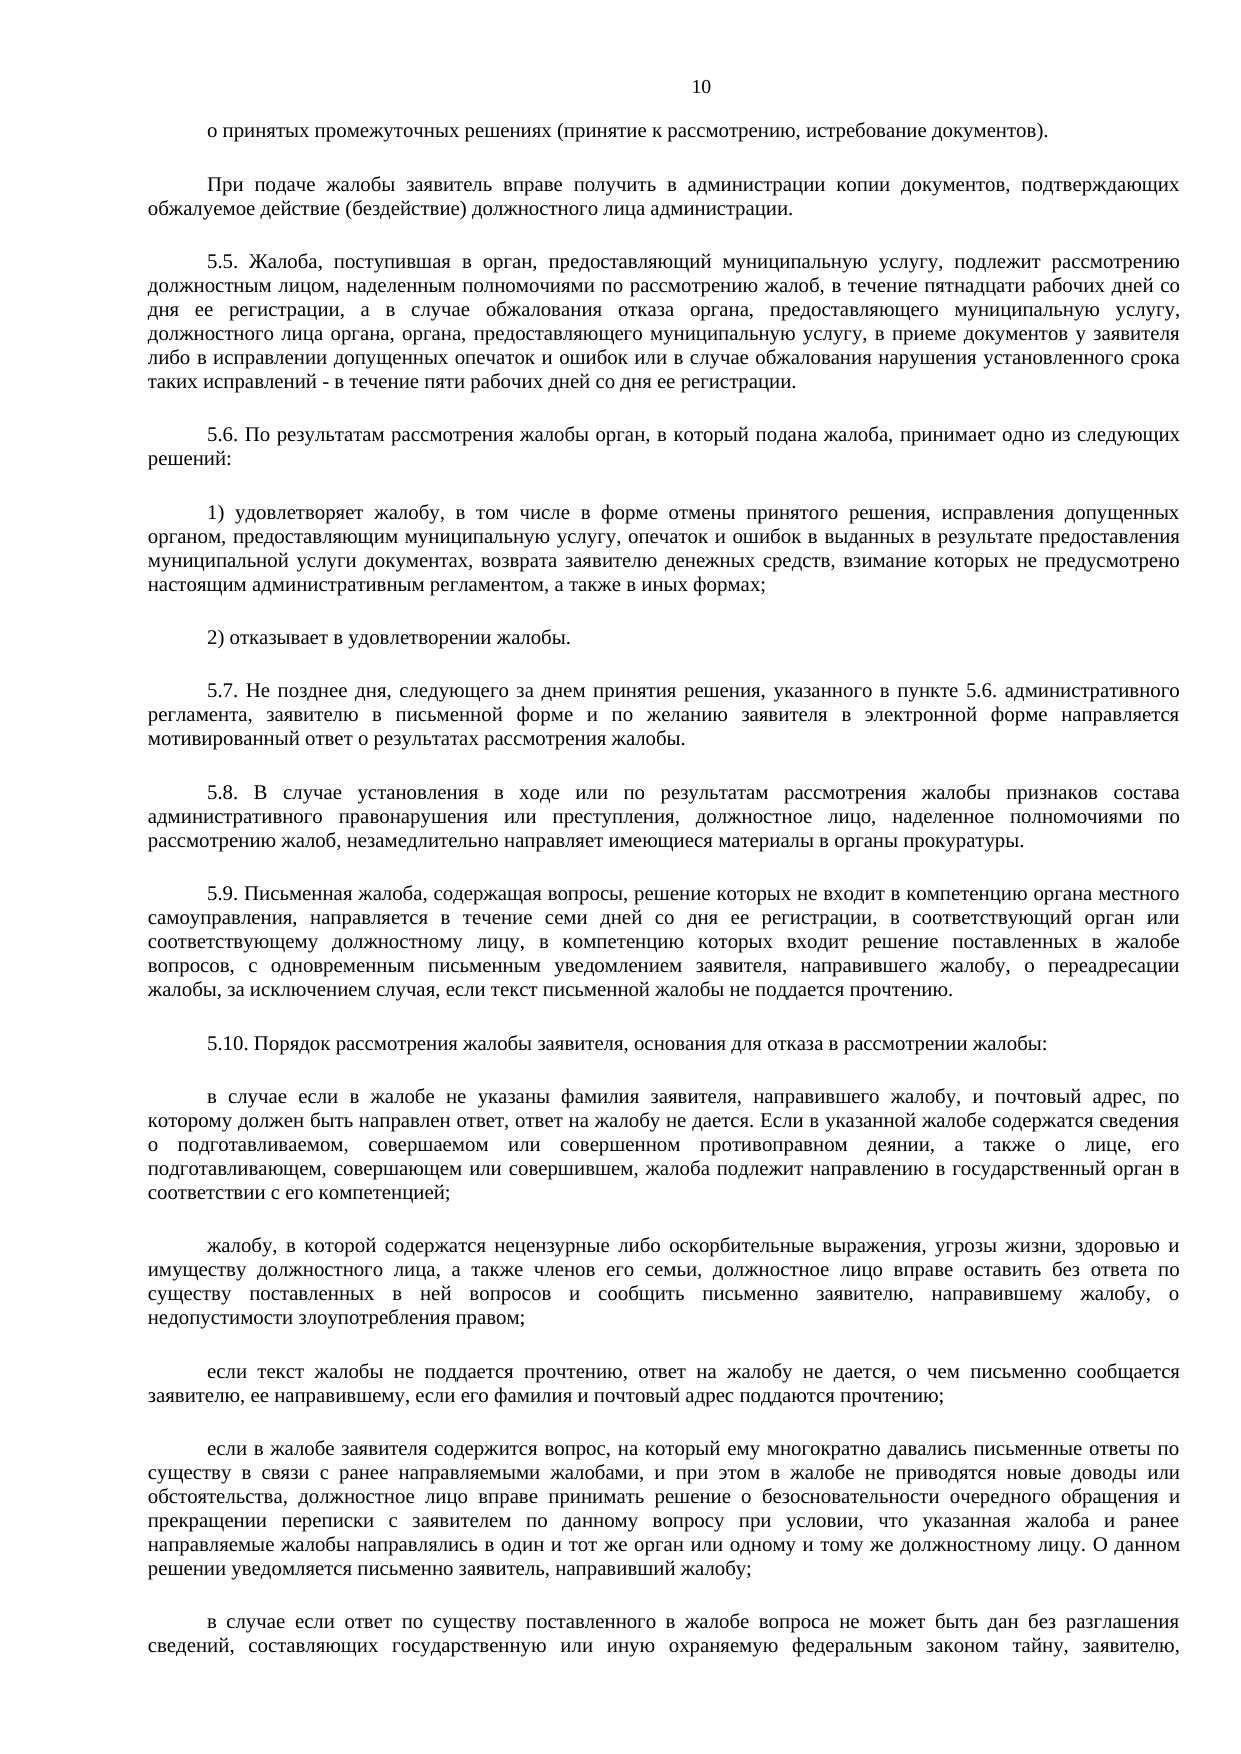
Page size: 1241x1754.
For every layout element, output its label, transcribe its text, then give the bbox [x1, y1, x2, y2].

text 1) удовлетворяет жалобу, в том числе в форме отмены принятого решения, исправления допущенных органом, предоставляющим муниципальную услугу, опечаток и ошибок в выданных в результате предоставления муниципальной услуги документах, возврата заявителю денежных средств, взимание которых не предусмотрено настоящим административным регламентом, а также в иных формах; [148, 499, 1181, 596]
text 2) отказывает в удовлетворении жалобы. [148, 625, 1181, 649]
text 5.9. Письменная жалоба, содержащая вопросы, решение которых не входит в компетенцию органа местного самоуправления, направляется в течение семи дней со дня ее регистрации, в соответствующий орган или соответствующему должностному лицу, в компетенцию которых входит решение поставленных в жалобе вопросов, с одновременным письменным уведомлением заявителя, направившего жалобу, о переадресации жалобы, за исключением случая, если текст письменной жалобы не поддается прочтению. [148, 881, 1181, 1001]
text 5.8. В случае установления в ходе или по результатам рассмотрения жалобы признаков состава административного правонарушения или преступления, должностное лицо, наделенное полномочиями по рассмотрению жалоб, незамедлительно направляет имеющиеся материалы в органы прокуратуры. [148, 779, 1181, 852]
text 5.10. Порядок рассмотрения жалобы заявителя, основания для отказа в рассмотрении жалобы: [148, 1030, 1181, 1054]
text 5.6. По результатам рассмотрения жалобы орган, в который подана жалоба, принимает одно из следующих решений: [148, 422, 1181, 470]
text жалобу, в которой содержатся нецензурные либо оскорбительные выражения, угрозы жизни, здоровью и имуществу должностного лица, а также членов его семьи, должностное лицо вправе оставить без ответа по существу поставленных в ней вопросов и сообщить письменно заявителю, направившему жалобу, о недопустимости злоупотребления правом; [148, 1233, 1181, 1329]
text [148, 1609, 1181, 1657]
text о принятых промежуточных решениях (принятие к рассмотрению, истребование документов). [148, 118, 1181, 142]
text в случае если в жалобе не указаны фамилия заявителя, направившего жалобу, и почтовый адрес, по которому должен быть направлен ответ, ответ на жалобу не дается. Если в указанной жалобе содержатся сведения о подготавливаемом, совершаемом или совершенном противоправном деянии, а также о лице, его подготавливающем, совершающем или совершившем, жалоба подлежит направлению в государственный орган в соответствии с его компетенцией; [148, 1084, 1181, 1204]
text При подаче жалобы заявитель вправе получить в администрации копии документов, подтверждающих обжалуемое действие (бездействие) должностного лица администрации. [148, 171, 1181, 219]
text 5.5. Жалоба, поступившая в орган, предоставляющий муниципальную услугу, подлежит рассмотрению должностным лицом, наделенным полномочиями по рассмотрению жалоб, в течение пятнадцати рабочих дней со дня ее регистрации, а в случае обжалования отказа органа, предоставляющего муниципальную услугу, должностного лица органа, органа, предоставляющего муниципальную услугу, в приеме документов у заявителя либо в исправлении допущенных опечаток и ошибок или в случае обжалования нарушения установленного срока таких исправлений - в течение пяти рабочих дней со дня ее регистрации. [148, 249, 1181, 393]
text если в жалобе заявителя содержится вопрос, на который ему многократно давались письменные ответы по существу в связи с ранее направляемыми жалобами, и при этом в жалобе не приводятся новые доводы или обстоятельства, должностное лицо вправе принимать решение о безосновательности очередного обращения и прекращении переписки с заявителем по данному вопросу при условии, что указанная жалоба и ранее направляемые жалобы направлялись в один и тот же орган или одному и тому же должностному лицу. О данном решении уведомляется письменно заявитель, направивший жалобу; [148, 1436, 1181, 1580]
text 5.7. Не позднее дня, следующего за днем принятия решения, указанного в пункте 5.6. административного регламента, заявителю в письменной форме и по желанию заявителя в электронной форме направляется мотивированный ответ о результатах рассмотрения жалобы. [148, 678, 1181, 750]
text если текст жалобы не поддается прочтению, ответ на жалобу не дается, о чем письменно сообщается заявителю, ее направившему, если его фамилия и почтовый адрес поддаются прочтению; [148, 1358, 1181, 1407]
